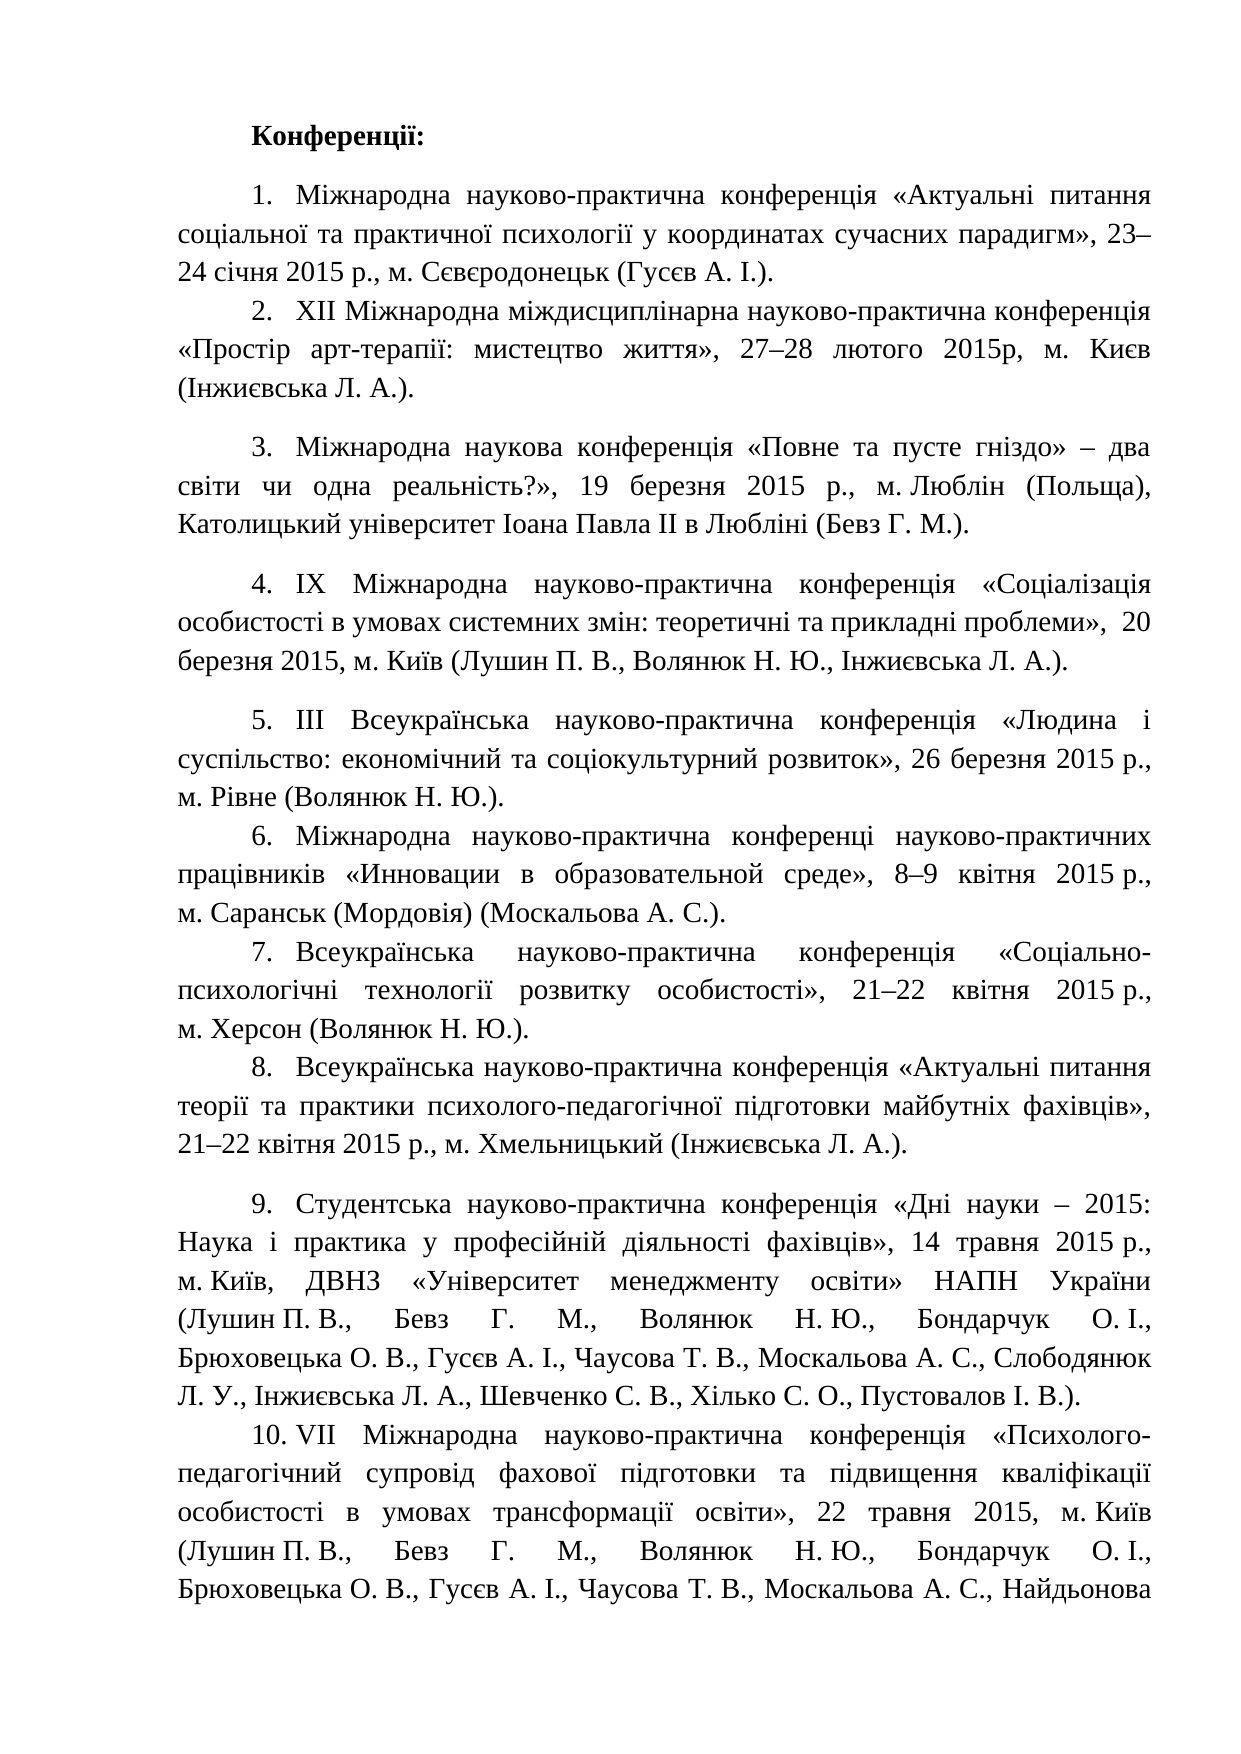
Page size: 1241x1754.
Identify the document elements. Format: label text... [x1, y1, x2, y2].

list Всеукраїнська науково-практична конференція «Актуальні питання теорії та практики психолого-педагогічної підготовки майбутніх фахівців», 21–22 квітня 2015 р., м. Хмельницький (Інжиєвська Л. А.). [177, 1049, 1152, 1160]
text Конференції: [177, 118, 1152, 152]
list Всеукраїнська науково-практична конференція «Соціально-психологічні технології розвитку особистості», 21–22 квітня 2015 р., м. Херсон (Волянюк Н. Ю.). [177, 934, 1152, 1044]
list Студентська науково-практична конференція «Дні науки – 2015: Наука і практика у професійній діяльності фахівців», 14 травня 2015 р., м. Київ, ДВНЗ «Університет менеджменту освіти» НАПН України (Лушин П. В., Бевз Г. М., Волянюк Н. Ю., Бондарчук О. І., Брюховецька О. В., Гусєв А. І., Чаусова Т. В., Москальова А. С., Слободянюк Л. У., Інжиєвська Л. А., Шевченко С. В., Хілько С. О., Пустовалов І. В.). [177, 1186, 1152, 1412]
list Міжнародна науково-практична конференці науково-практичних працівників «Инновации в образовательной среде», 8–9 квітня 2015 р., м. Саранськ (Мордовія) (Москальова А. С.). [177, 818, 1152, 929]
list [177, 1417, 1152, 1605]
list Міжнародна наукова конференція «Повне та пусте гніздо» – два світи чи одна реальність?», 19 березня 2015 р., м. Люблін (Польща), Католицький університет Іоана Павла II в Любліні (Бевз Г. М.). [177, 429, 1152, 540]
list IX Міжнародна науково-практична конференція «Соціалізація особистості в умовах системних змін: теоретичні та прикладні проблеми», 20 березня 2015, м. Київ (Лушин П. В., Волянюк Н. Ю., Інжиєвська Л. А.). [177, 566, 1152, 677]
list III Всеукраїнська науково-практична конференція «Людина і суспільство: економічний та соціокультурний розвиток», 26 березня 2015 р., м. Рівне (Волянюк Н. Ю.). [177, 702, 1152, 813]
list Міжнародна науково-практична конференція «Актуальні питання соціальної та практичної психології у координатах сучасних парадигм», 23–24 січня 2015 р., м. Сєвєродонецьк (Гусєв А. І.). [177, 177, 1152, 288]
list ХІІ Міжнародна міждисциплінарна науково-практична конференція «Простір арт-терапії: мистецтво життя», 27–28 лютого 2015р, м. Києв (Інжиєвська Л. А.). [177, 293, 1152, 404]
